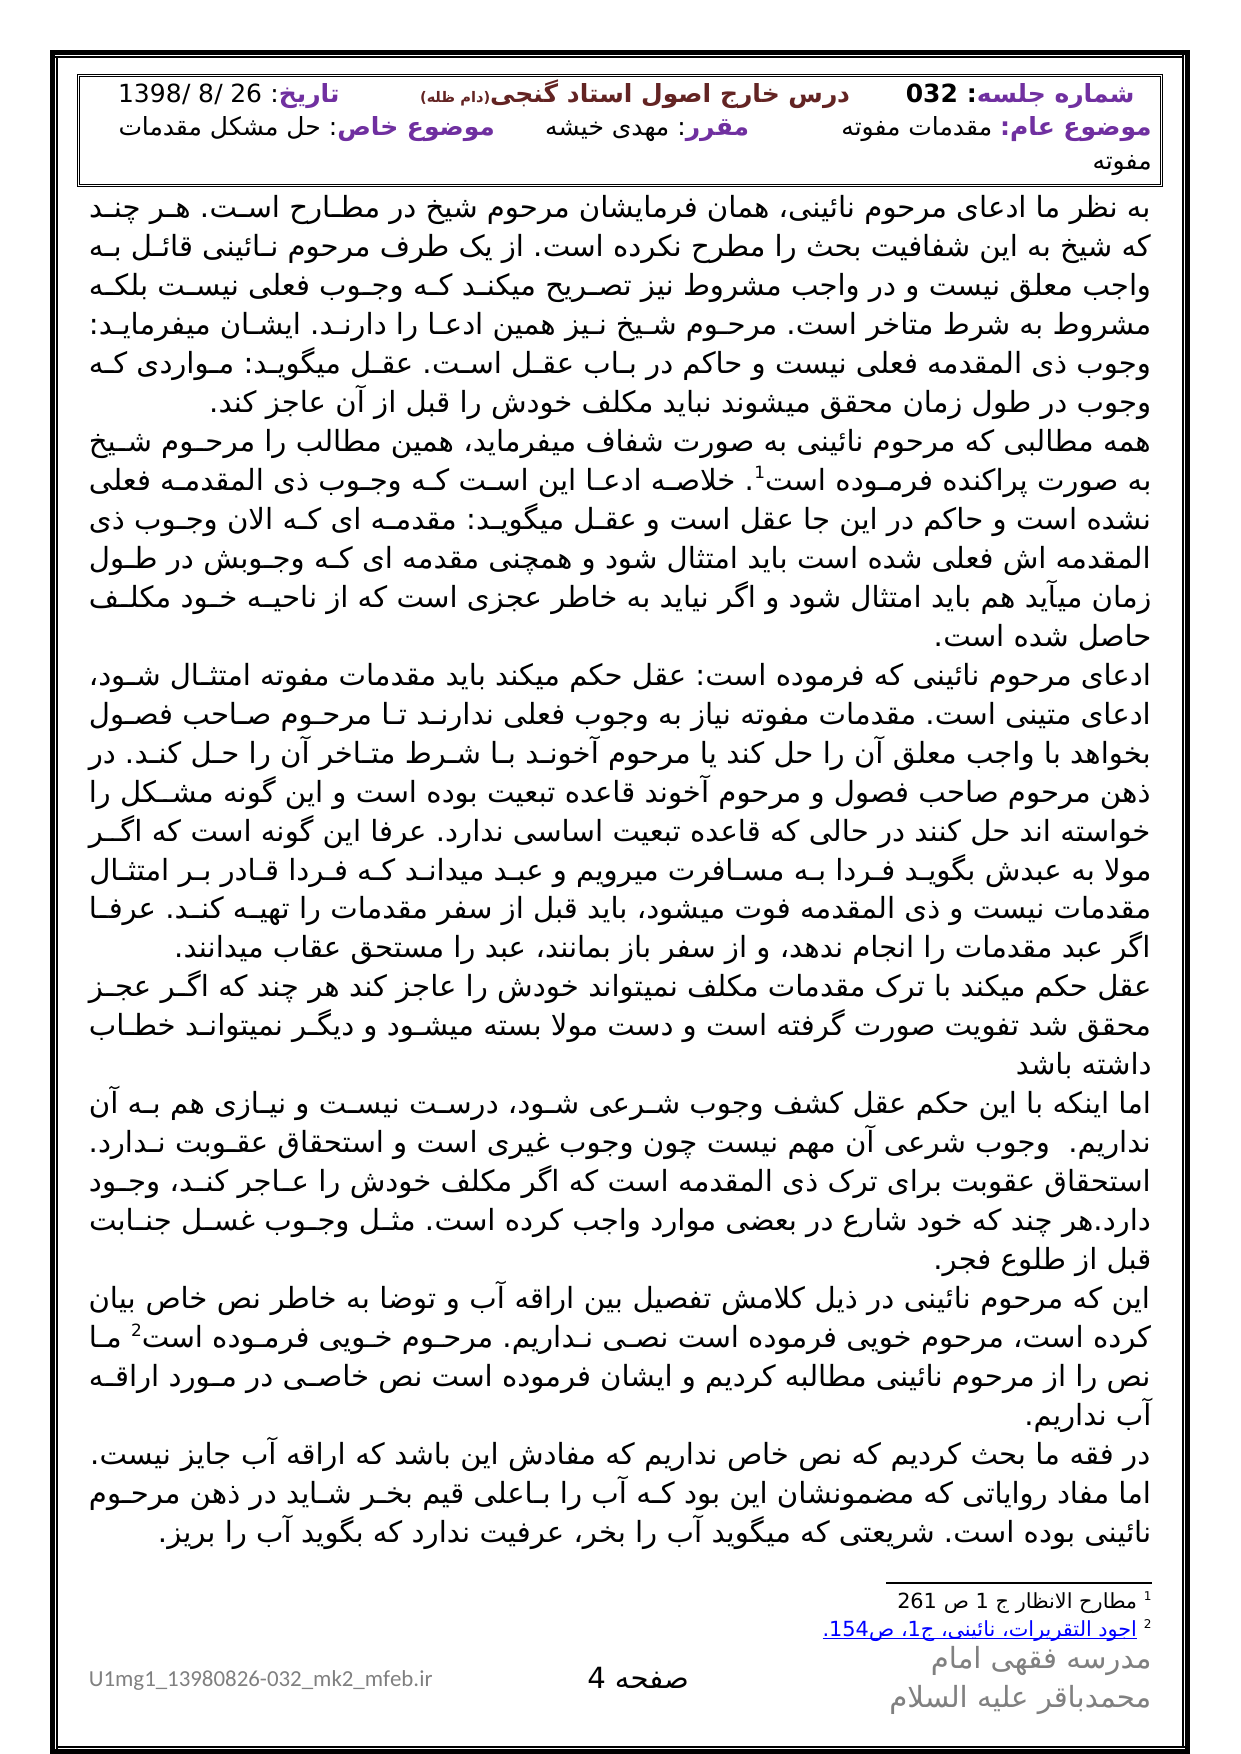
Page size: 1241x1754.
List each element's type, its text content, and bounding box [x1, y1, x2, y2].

text ادعای مرحوم نائینی که فرموده است: عقل حکم میکند باید مقدمات مفوته امتثال شود، ادعای متینی است. مقدمات مفوته نیاز به وجوب فعلی ندارند تا مرحوم صاحب فصول بخواهد با واجب معلق آن را حل کند یا مرحوم آخوند با شرط متاخر آن را حل کند. در ذهن مرحوم صاحب فصول و مرحوم آخوند قاعده تبعیت بوده است و این گونه مشکل را خواسته اند حل کنند در حالی که قاعده تبعیت اساسی ندارد. عرفا این گونه است که اگر مولا به عبدش بگوید فردا به مسافرت میرویم و عبد میداند که فردا قادر بر امتثال مقدمات نیست و ذی المقدمه فوت میشود، باید قبل از سفر مقدمات را تهیه کند. عرفا اگر عبد مقدمات را انجام ندهد، و از سفر باز بمانند، عبد را مستحق عقاب میدانند. [89, 658, 1152, 965]
text عقل حکم میکند با ترک مقدمات مکلف نمیتواند خودش را عاجز کند هر چند که اگر عجز محقق شد تفویت صورت گرفته است و دست مولا بسته میشود و دیگر نمیتواند خطاب داشته باشد [89, 970, 1152, 1082]
text این که مرحوم نائینی در ذیل کلامش تفصیل بین اراقه آب و توضا به خاطر نص خاص بیان کرده است، مرحوم خویی فرموده است نصی نداریم. مرحوم خویی فرموده است ما نص را از مرحوم نائینی مطالبه کردیم و ایشان فرموده است نص خاصی در مورد اراقه آب نداریم. [89, 1281, 1152, 1432]
text به نظر ما ادعای مرحوم نائینی، همان فرمایشان مرحوم شیخ در مطارح است. هر چند که شیخ به این شفافیت بحث را مطرح نکرده است. از یک طرف مرحوم نائینی قائل به واجب معلق نیست و در واجب مشروط نیز تصریح میکند که وجوب فعلی نیست بلکه مشروط به شرط متاخر است. مرحوم شیخ نیز همین ادعا را دارند. ایشان میفرماید: وجوب ذی المقدمه فعلی نیست و حاکم در باب عقل است. عقل میگوید: مواردی که وجوب در طول زمان محقق میشوند نباید مکلف خودش را قبل از آن عاجز کند. [89, 191, 1152, 419]
text اما اینکه با این حکم عقل کشف وجوب شرعی شود، درست نیست و نیازی هم به آن نداریم. وجوب شرعی آن مهم نیست چون وجوب غیری است و استحقاق عقوبت ندارد. استحقاق عقوبت برای ترک ذی المقدمه است که اگر مکلف خودش را عاجر کند، وجود دارد.هر چند که خود شارع در بعضی موارد واجب کرده است. مثل وجوب غسل جنابت قبل از طلوع فجر. [89, 1087, 1152, 1276]
text همه مطالبی که مرحوم نائینی به صورت شفاف میفرماید، همین مطالب را مرحوم شیخ به صورت پراکنده فرموده است. خلاصه ادعا این است که وجوب ذی المقدمه فعلی نشده است و حاکم در این جا عقل است و عقل میگوید: مقدمه ای که الان وجوب ذی المقدمه اش فعلی شده است باید امتثال شود و همچنی مقدمه ای که وجوبش در طول زمان میآید هم باید امتثال شود و اگر نیاید به خاطر عجزی است که از ناحیه خود مکلف حاصل شده است. [89, 424, 1152, 653]
text در فقه ما بحث کردیم که نص خاص نداریم که مفادش این باشد که اراقه آب جایز نیست. اما مفاد روایاتی که مضمونشان این بود که آب را باعلی قیم بخر شاید در ذهن مرحوم نائینی بوده است. شریعتی که میگوید آب را بخر، عرفیت ندارد که بگوید آب را بریز. [89, 1437, 1152, 1549]
